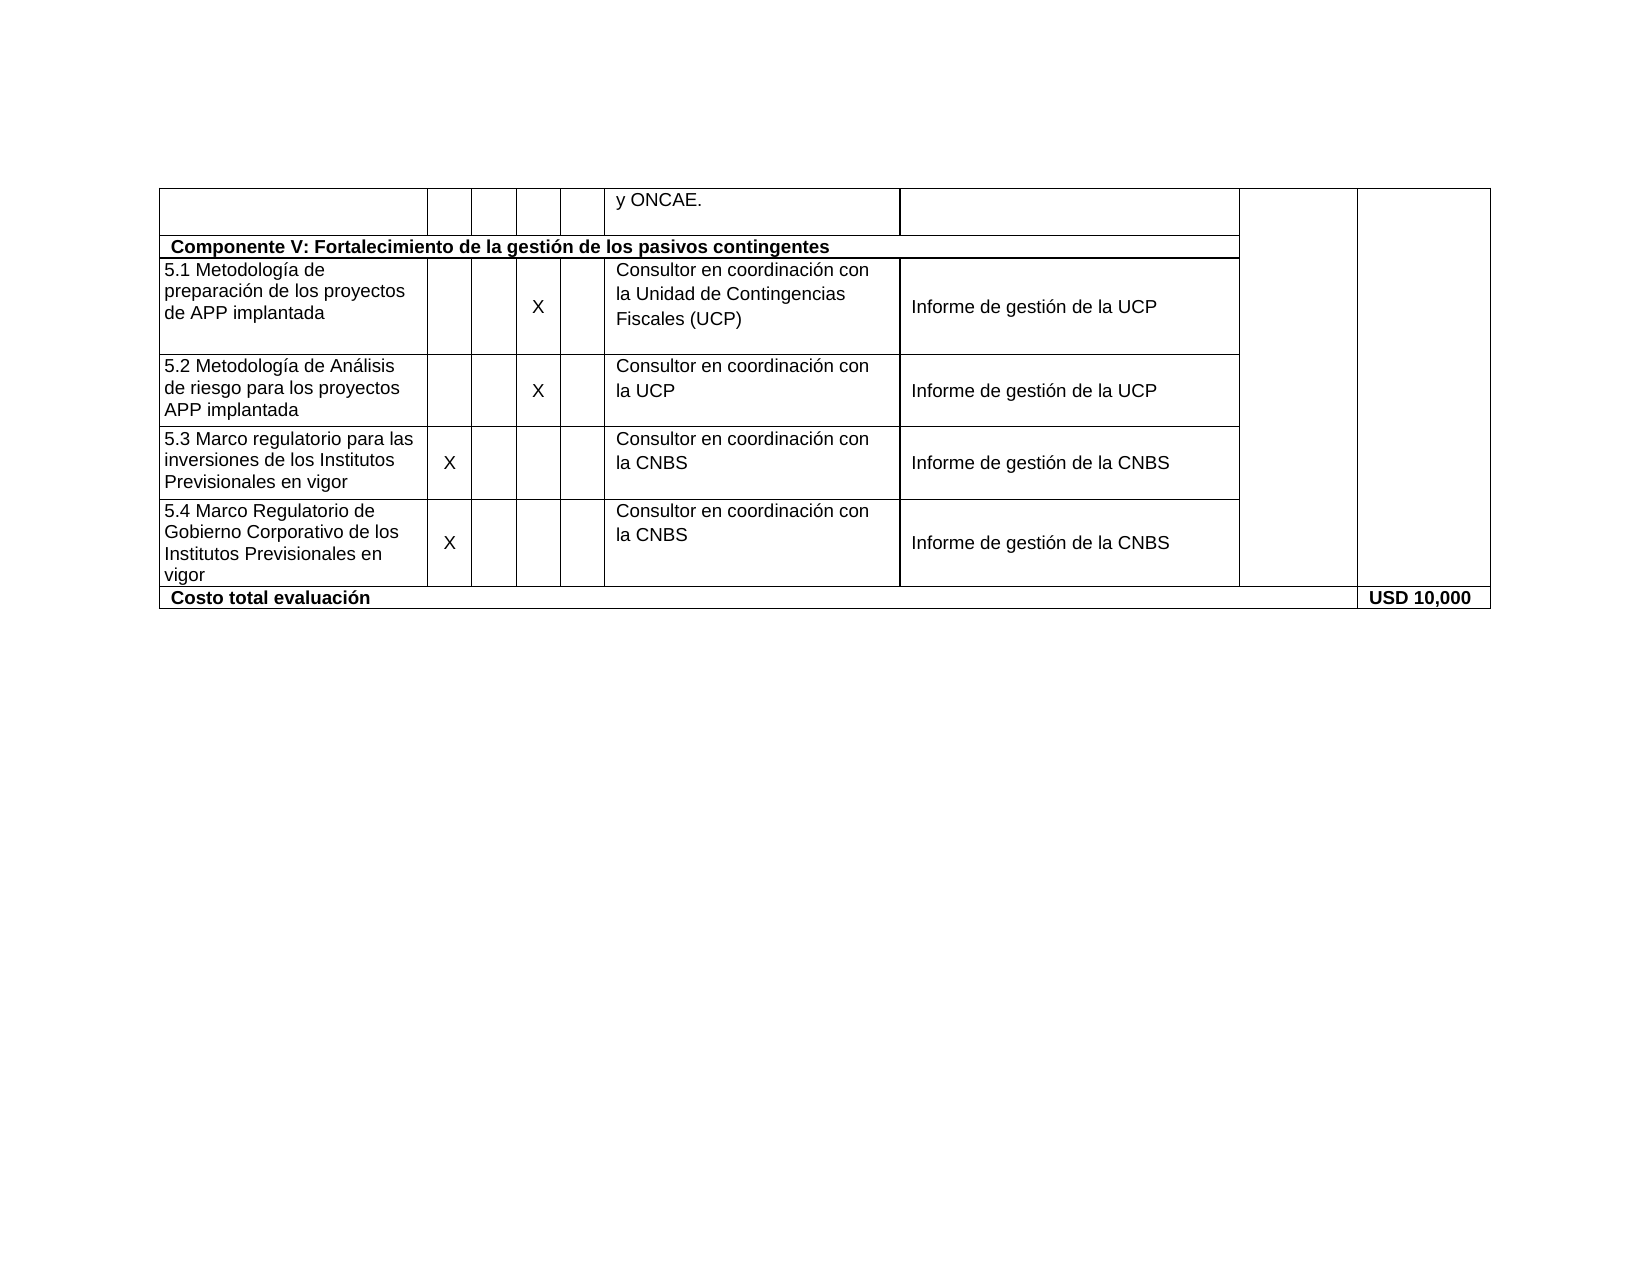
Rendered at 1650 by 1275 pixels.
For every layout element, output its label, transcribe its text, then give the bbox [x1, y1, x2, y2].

table_cell [472, 259, 516, 354]
table_cell [561, 427, 604, 498]
table_cell Componente V: Fortalecimiento de la gestión de los pasivos contingentes [160, 236, 1239, 257]
table_cell [561, 189, 604, 235]
table_cell [472, 189, 516, 235]
table_cell X [517, 189, 560, 235]
table_cell [428, 355, 471, 426]
table_cell [472, 355, 516, 426]
table_cell 5.4 Marco Regulatorio de Gobierno Corporativo de los Institutos Previsionales en vigor [160, 500, 427, 586]
table_cell Costo total evaluación [160, 587, 1357, 608]
table_cell [517, 500, 560, 586]
table_cell Consultor en coordinación con la UCP [605, 355, 899, 426]
table_cell Informe de gestión de la CNBS [901, 427, 1239, 498]
table_cell X [428, 500, 471, 586]
table_cell [561, 500, 604, 586]
table_cell [472, 427, 516, 498]
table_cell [160, 189, 427, 235]
table_cell [561, 259, 604, 354]
table_cell 5.3 Marco regulatorio para las inversiones de los Institutos Previsionales en vigor [160, 427, 427, 498]
table_cell X [517, 259, 560, 354]
table_cell Informe de gestión de la UCP [901, 259, 1239, 354]
table_cell Consultor en coordinación con la CNBS [605, 500, 899, 586]
table_cell Informe de gestión de la UCP [901, 355, 1239, 426]
table_cell [517, 427, 560, 498]
table_cell X [428, 427, 471, 498]
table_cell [605, 189, 899, 235]
table_cell Consultor en coordinación con la CNBS [605, 427, 899, 498]
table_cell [901, 189, 1239, 235]
table_cell [472, 500, 516, 586]
table_cell 5.1 Metodología de preparación de los proyectos de APP implantada [160, 259, 427, 354]
table_cell Informe de gestión de la CNBS [901, 500, 1239, 586]
table_cell Consultor en coordinación con la Unidad de Contingencias Fiscales (UCP) [605, 259, 899, 354]
table_cell [561, 355, 604, 426]
table_cell USD 10,000 [1358, 587, 1490, 608]
table_cell [428, 259, 471, 354]
table_cell X [428, 189, 471, 235]
table_cell 5.2 Metodología de Análisis de riesgo para los proyectos APP implantada [160, 355, 427, 426]
table_cell X [517, 355, 560, 426]
